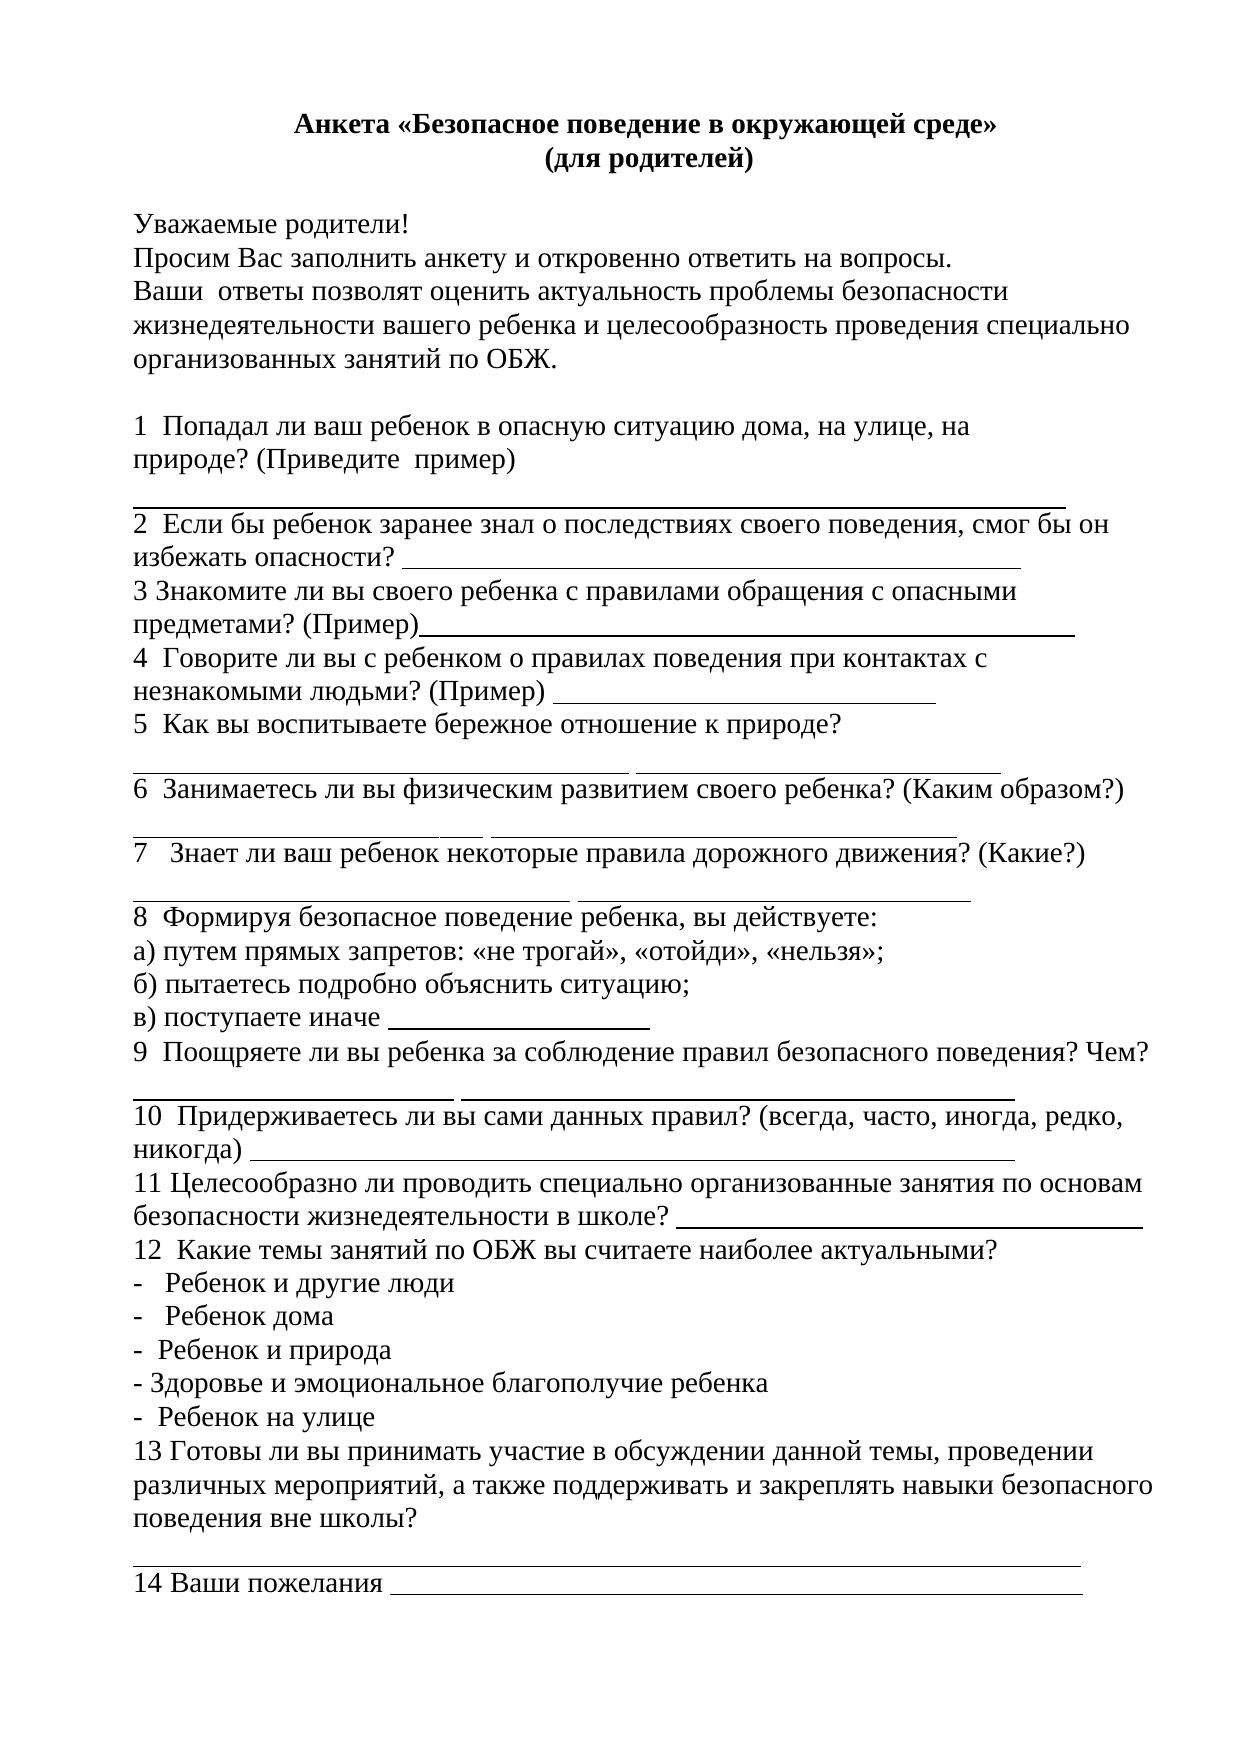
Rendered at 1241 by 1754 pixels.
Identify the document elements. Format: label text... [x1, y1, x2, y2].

subtitle Анкета «Безопасное поведение в окружающей среде» (для родителей) [293, 106, 1011, 173]
text жизнедеятельности вашего ребенка и целесообразность проведения специально организованных занятий по ОБЖ. [133, 307, 1223, 374]
list Здоровье и эмоциональное благополучие ребенка [133, 1366, 1223, 1400]
list Попадал ли ваш ребенок в опасную ситуацию дома, на улице, на природе? (Приведите пример) [133, 408, 1093, 475]
list Занимаетесь ли вы физическим развитием своего ребенка? (Каким образом?) [133, 769, 1223, 804]
text а) путем прямых запретов: «не трогай», «отойди», «нельзя»; б) пытаетесь подробно объяснить ситуацию; [133, 933, 886, 1000]
list Знакомите ли вы своего ребенка с правилами обращения с опасными предметами? (Пример) [133, 573, 1074, 640]
text в) поступаете иначе [133, 1000, 1223, 1033]
list Поощряете ли вы ребенка за соблюдение правил безопасного поведения? Чем? [133, 1034, 1223, 1067]
text Просим Вас заполнить анкету и откровенно ответить на вопросы. [133, 240, 1223, 274]
list Если бы ребенок заранее знал о последствиях своего поведения, смог бы он [133, 503, 1223, 539]
text различных мероприятий, а также поддерживать и закреплять навыки безопасного поведения вне школы? [133, 1467, 1223, 1534]
list Говорите ли вы с ребенком о правилах поведения при контактах с незнакомыми людьми? (Пример) [133, 640, 1164, 707]
list Ребенок и другие люди [133, 1266, 1223, 1299]
text никогда) [133, 1131, 1223, 1165]
list Как вы воспитываете бережное отношение к природе? [133, 707, 1223, 740]
text избежать опасности? [133, 539, 1223, 573]
list Ребенок дома [133, 1299, 1223, 1333]
list Придерживаетесь ли вы сами данных правил? (всегда, часто, иногда, редко, [133, 1095, 1223, 1131]
list Формируя безопасное поведение ребенка, вы действуете: [133, 897, 1223, 933]
list Ваши пожелания [133, 1562, 1223, 1598]
list Знает ли ваш ребенок некоторые правила дорожного движения? (Какие?) [133, 833, 1223, 869]
list Целесообразно ли проводить специально организованные занятия по основам безопасности жизнедеятельности в школе? 12 Какие темы занятий по ОБЖ вы считаете наиболее актуальными? [133, 1165, 1143, 1265]
list Готовы ли вы принимать участие в обсуждении данной темы, проведении [133, 1433, 1223, 1467]
list Ребенок и природа [133, 1333, 1223, 1366]
text Уважаемые родители! [133, 207, 1223, 240]
list Ребенок на улице [133, 1400, 1223, 1433]
text Ваши ответы позволят оценить актуальность проблемы безопасности [133, 274, 1223, 307]
